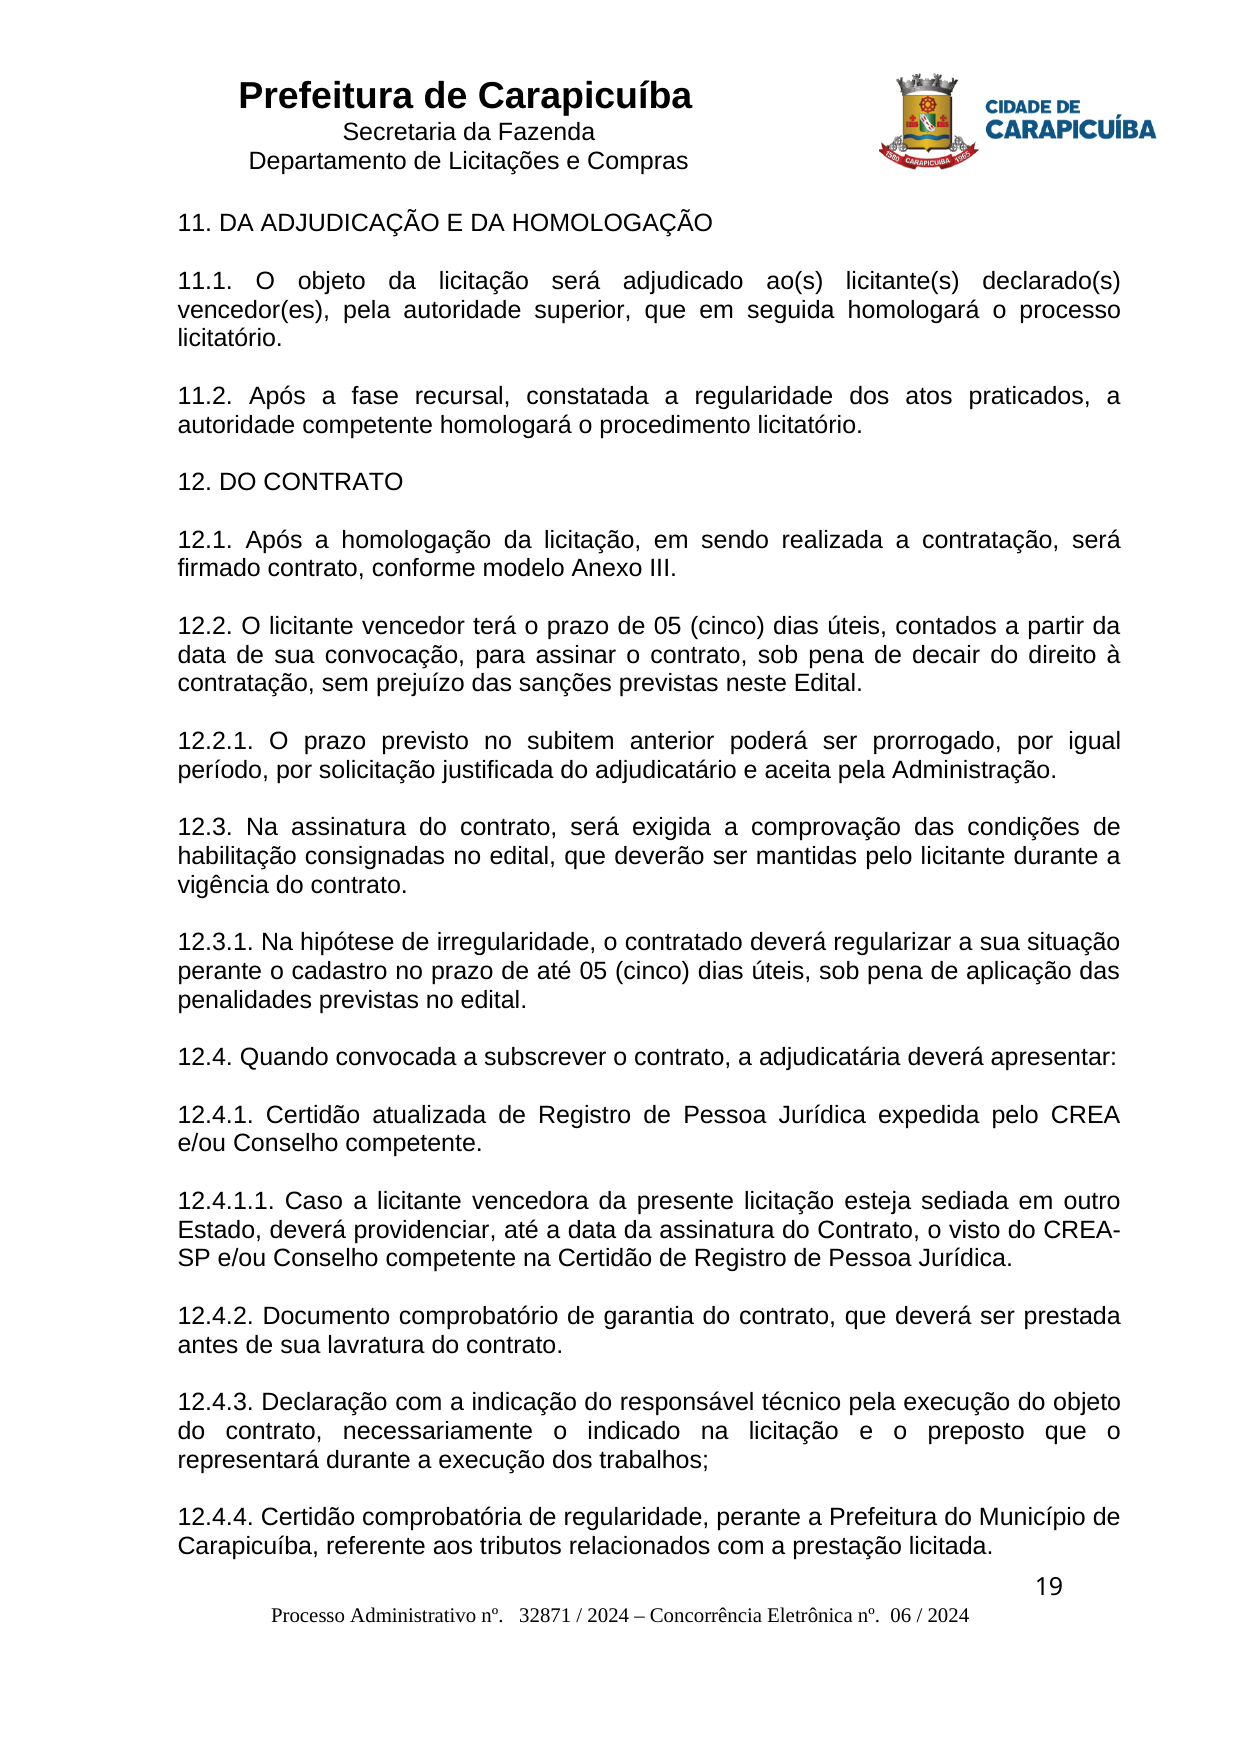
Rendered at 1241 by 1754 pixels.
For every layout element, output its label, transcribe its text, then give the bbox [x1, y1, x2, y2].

text 12.3.1. Na hipótese de irregularidade, o contratado deverá regularizar a sua situação perante o cadastro no prazo de até 05 (cinco) dias úteis, sob pena de aplicação das penalidades previstas no edital. [177, 927, 1122, 1013]
text 12.4.3. Declaração com a indicação do responsável técnico pela execução do objeto do contrato, necessariamente o indicado na licitação e o preposto que o representará durante a execução dos trabalhos; [177, 1387, 1122, 1473]
text 11.1. O objeto da licitação será adjudicado ao(s) licitante(s) declarado(s) vencedor(es), pela autoridade superior, que em seguida homologará o processo licitatório. [177, 266, 1122, 352]
text 12.3. Na assinatura do contrato, será exigida a comprovação das condições de habilitação consignadas no edital, que deverão ser mantidas pelo licitante durante a vigência do contrato. [177, 812, 1122, 898]
text 12.4. Quando convocada a subscrever o contrato, a adjudicatária deverá apresentar: [177, 1042, 1122, 1071]
text 12.4.4. Certidão comprobatória de regularidade, perante a Prefeitura do Município de Carapicuíba, referente aos tributos relacionados com a prestação licitada. [177, 1502, 1122, 1560]
text 12.4.1.1. Caso a licitante vencedora da presente licitação esteja sediada em outro Estado, deverá providenciar, até a data da assinatura do Contrato, o visto do CREA-SP e/ou Conselho competente na Certidão de Registro de Pessoa Jurídica. [177, 1186, 1122, 1272]
picture [877, 65, 1159, 172]
text 12.4.1. Certidão atualizada de Registro de Pessoa Jurídica expedida pelo CREA e/ou Conselho competente. [177, 1100, 1122, 1157]
text 12.2.1. O prazo previsto no subitem anterior poderá ser prorrogado, por igual período, por solicitação justificada do adjudicatário e aceita pela Administração. [177, 726, 1122, 783]
text 12. DO CONTRATO [177, 467, 1122, 496]
text 11. DA ADJUDICAÇÃO E DA HOMOLOGAÇÃO [177, 208, 1122, 237]
text 11.2. Após a fase recursal, constatada a regularidade dos atos praticados, a autoridade competente homologará o procedimento licitatório. [177, 381, 1122, 438]
text 12.4.2. Documento comprobatório de garantia do contrato, que deverá ser prestada antes de sua lavratura do contrato. [177, 1301, 1122, 1358]
text 12.2. O licitante vencedor terá o prazo de 05 (cinco) dias úteis, contados a partir da data de sua convocação, para assinar o contrato, sob pena de decair do direito à contratação, sem prejuízo das sanções previstas neste Edital. [177, 611, 1122, 697]
text 12.1. Após a homologação da licitação, em sendo realizada a contratação, será firmado contrato, conforme modelo Anexo III. [177, 525, 1122, 582]
